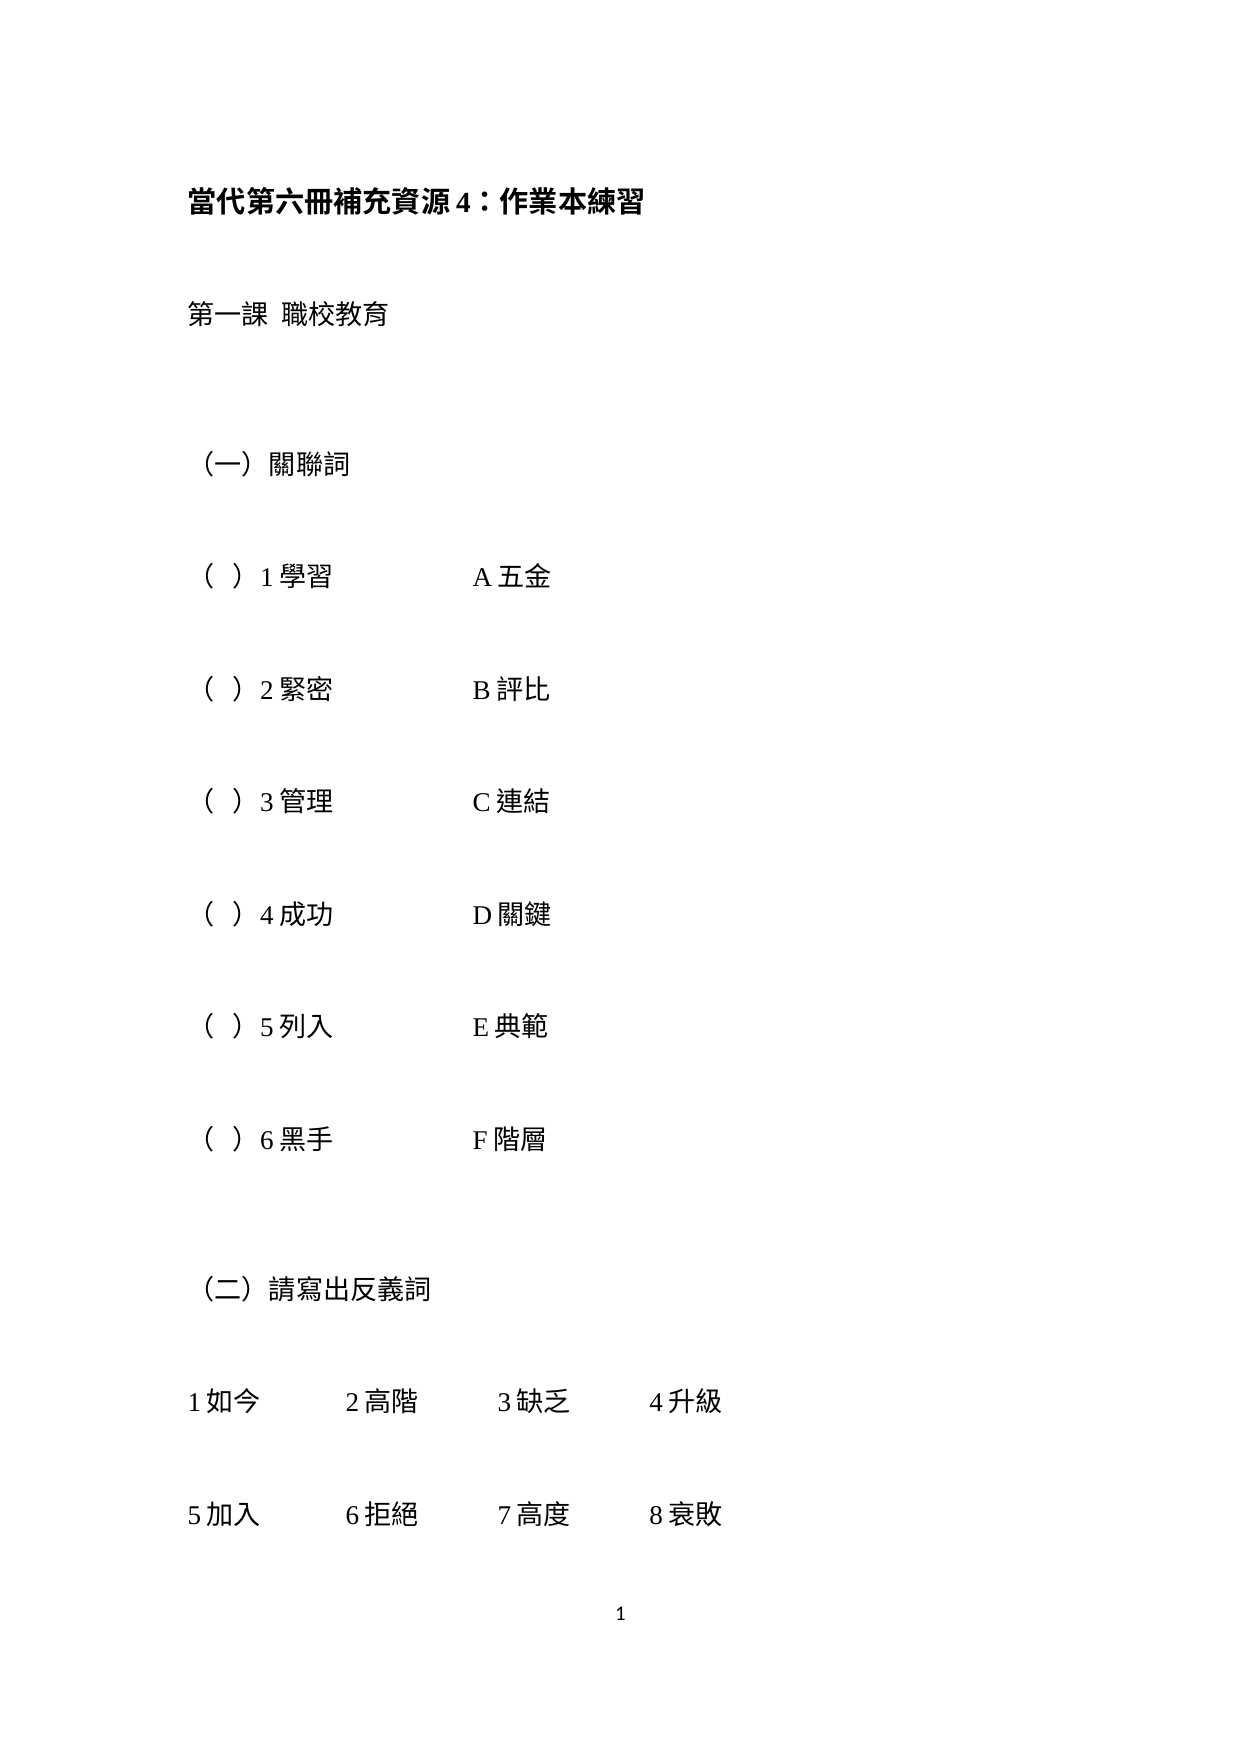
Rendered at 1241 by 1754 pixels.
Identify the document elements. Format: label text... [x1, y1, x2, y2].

text 第一課 職校教育 [187, 275, 1053, 350]
text （ ）1學習 A五金 [187, 537, 1053, 612]
text （ ）6黑手 F階層 [187, 1100, 1053, 1175]
text （ ）3管理 C連結 [187, 762, 1053, 837]
text （二）請寫出反義詞 [187, 1250, 1053, 1325]
text 1如今 2高階 3缺乏 4升級 [187, 1362, 1053, 1437]
text （一）關聯詞 [187, 425, 1053, 500]
text 5加入 6拒絕 7高度 8衰敗 [187, 1475, 1053, 1550]
text （ ）5列入 E典範 [187, 987, 1053, 1062]
text 當代第六冊補充資源4：作業本練習 [187, 162, 1053, 237]
text （ ）4成功 D關鍵 [187, 875, 1053, 950]
text （ ）2緊密 B評比 [187, 650, 1053, 725]
